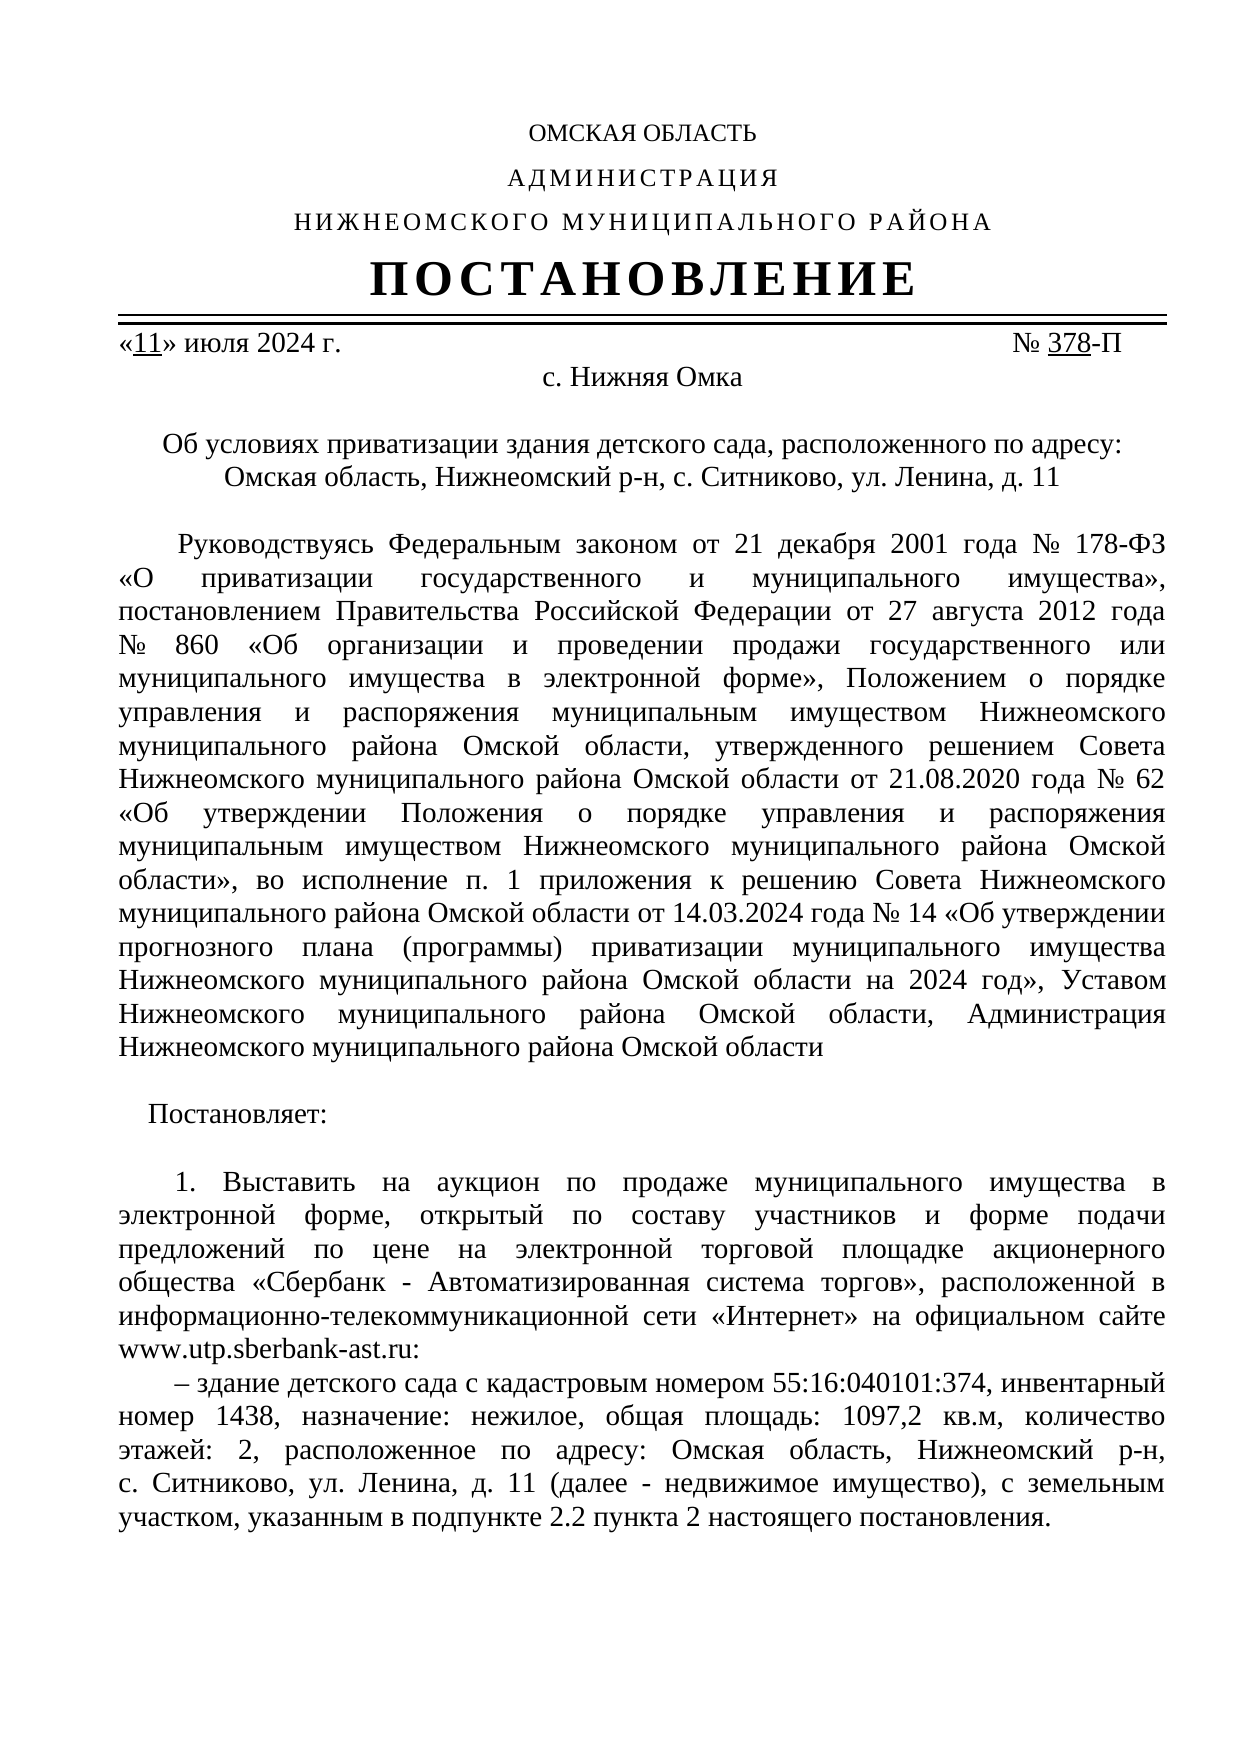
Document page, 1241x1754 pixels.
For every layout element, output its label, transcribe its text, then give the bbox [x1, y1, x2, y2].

title Омская область, Нижнеомский р-н, с. Ситниково, ул. Ленина, д. 11 [118, 459, 1167, 493]
text – здание детского сада с кадастровым номером 55:16:040101:374, инвентарный номер 1438, назначение: нежилое, общая площадь: 1097,2 кв.м, количество этажей: 2, расположенное по адресу: Омская область, Нижнеомский р-н, с. Ситниково, ул. Ленина, д. 11 (далее - недвижимое имущество), с земельным участком, указанным в подпункте 2.2 пункта 2 настоящего постановления. [118, 1365, 1167, 1533]
text ОМСКАЯ ОБЛАСТЬ [118, 118, 1167, 147]
text НИЖНЕОМСКОГО МУНИЦИПАЛЬНОГО РАЙОНА [118, 207, 1167, 236]
text 1. Выставить на аукцион по продаже муниципального имущества в электронной форме, открытый по составу участников и форме подачи предложений по цене на электронной торговой площадке акционерного общества «Сбербанк - Автоматизированная система торгов», расположенной в информационно-телекоммуникационной сети «Интернет» на официальном сайте www.utp.sberbank-ast.ru: [118, 1164, 1167, 1365]
table_header ПОСТАНОВЛЕНИЕ [118, 248, 1167, 314]
title Об условиях приватизации здания детского сада, расположенного по адресу: [118, 426, 1167, 459]
table_cell «11» июля 2024 г. № 378-П [118, 325, 1167, 359]
text с. Нижняя Омка [118, 359, 1167, 392]
title Руководствуясь Федеральным законом от 21 декабря 2001 года № 178-ФЗ «О приватизации государственного и муниципального имущества», постановлением Правительства Российской Федерации от 27 августа 2012 года № 860 «Об организации и проведении продажи государственного или муниципального имущества в электронной форме», Положением о порядке управления и распоряжения муниципальным имуществом Нижнеомского муниципального района Омской области, утвержденного решением Совета Нижнеомского муниципального района Омской области от 21.08.2020 года № 62 «Об утверждении Положения о порядке управления и распоряжения муниципальным имуществом Нижнеомского муниципального района Омской области», во исполнение п. 1 приложения к решению Совета Нижнеомского муниципального района Омской области от 14.03.2024 года № 14 «Об утверждении прогнозного плана (программы) приватизации муниципального имущества Нижнеомского муниципального района Омской области на 2024 год», Уставом Нижнеомского муниципального района Омской области, Администрация Нижнеомского муниципального района Омской области [118, 526, 1167, 1063]
text АДМИНИСТРАЦИЯ [118, 163, 1167, 191]
title Постановляет: [118, 1097, 1167, 1130]
